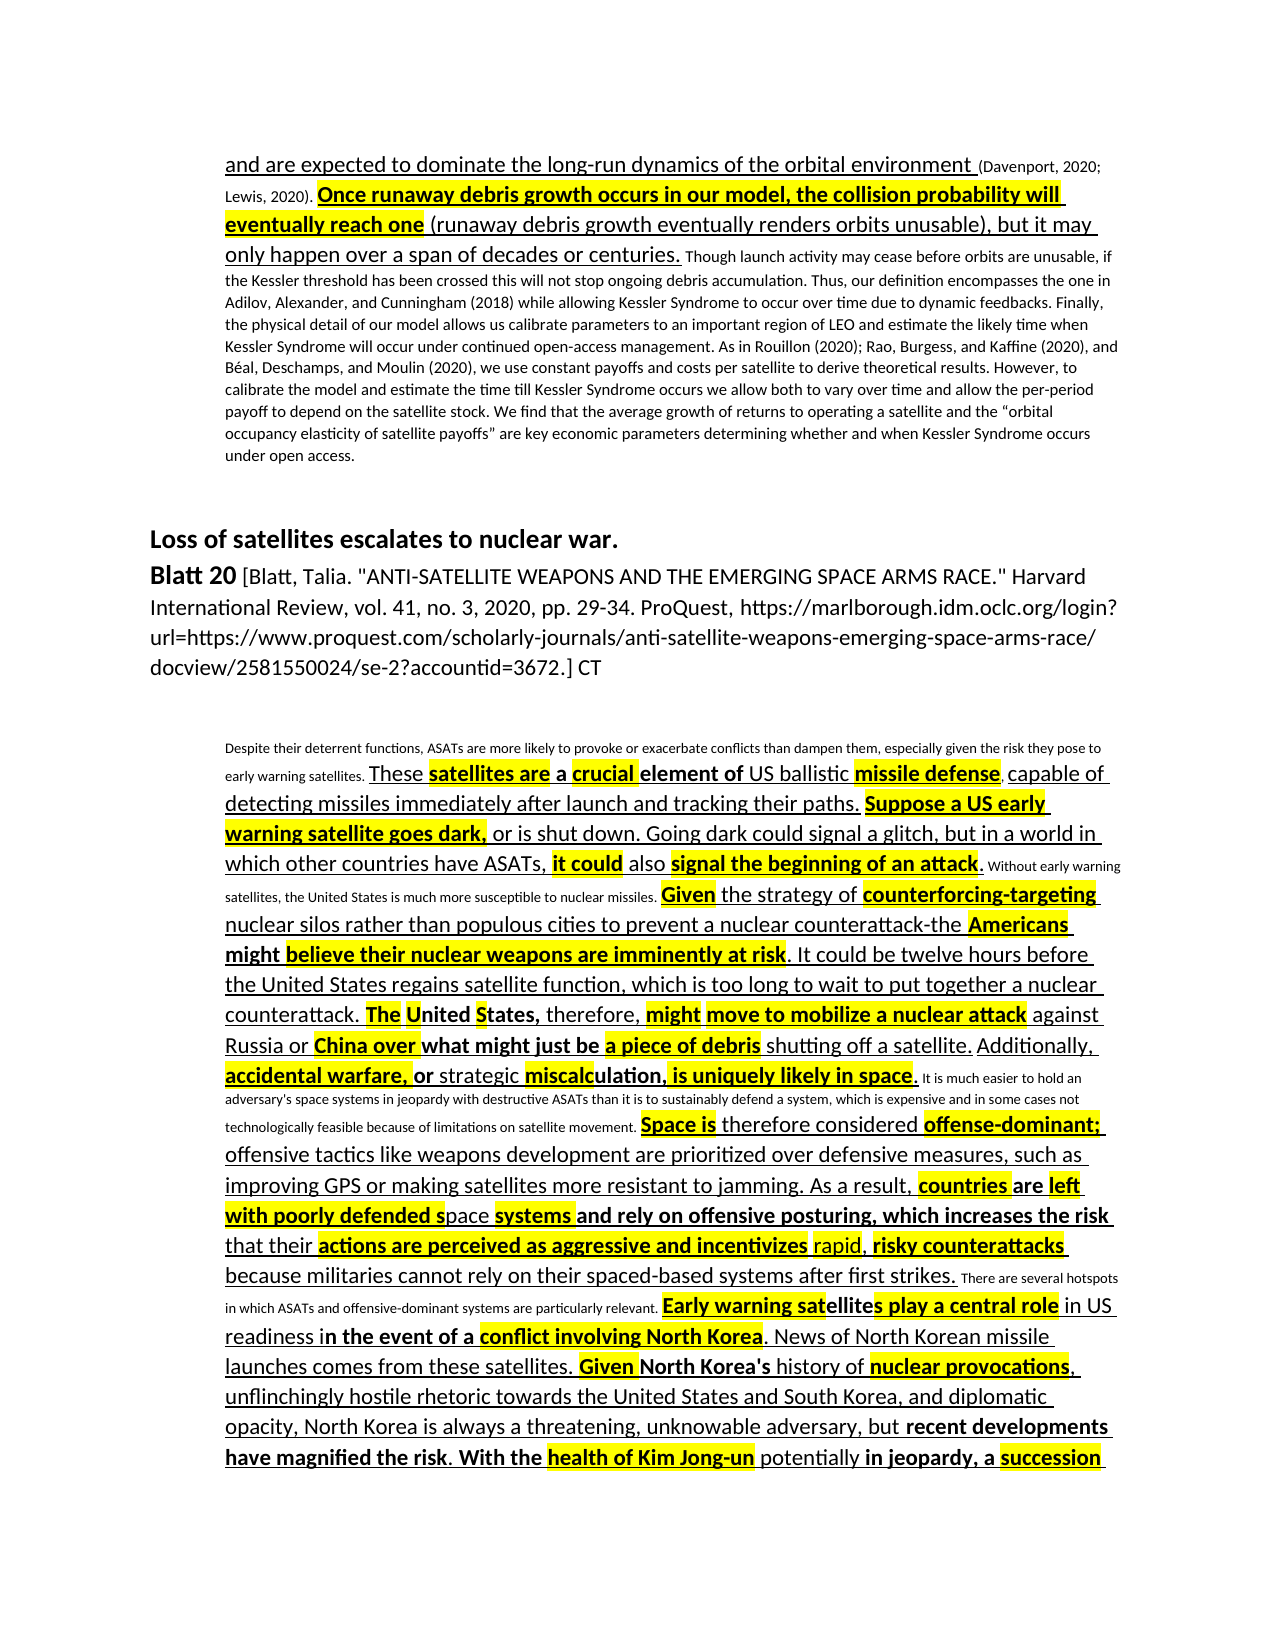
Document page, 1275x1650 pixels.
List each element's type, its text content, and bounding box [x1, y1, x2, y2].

subtitle Loss of satellites escalates to nuclear war. [150, 522, 1125, 555]
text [225, 150, 1125, 466]
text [225, 739, 1125, 1471]
text Blatt 20 [Blatt, Talia. "ANTI-SATELLITE WEAPONS AND THE EMERGING SPACE ARMS RACE." Harvard International Review, vol. 41, no. 3, 2020, pp. 29-34. ProQuest, https://marlborough.idm.oclc.org/login?url=https://www.proquest.com/scholarly-journals/anti-satellite-weapons-emerging-space-arms-race/docview/2581550024/se-2?accountid=3672.] CT [150, 558, 1125, 682]
